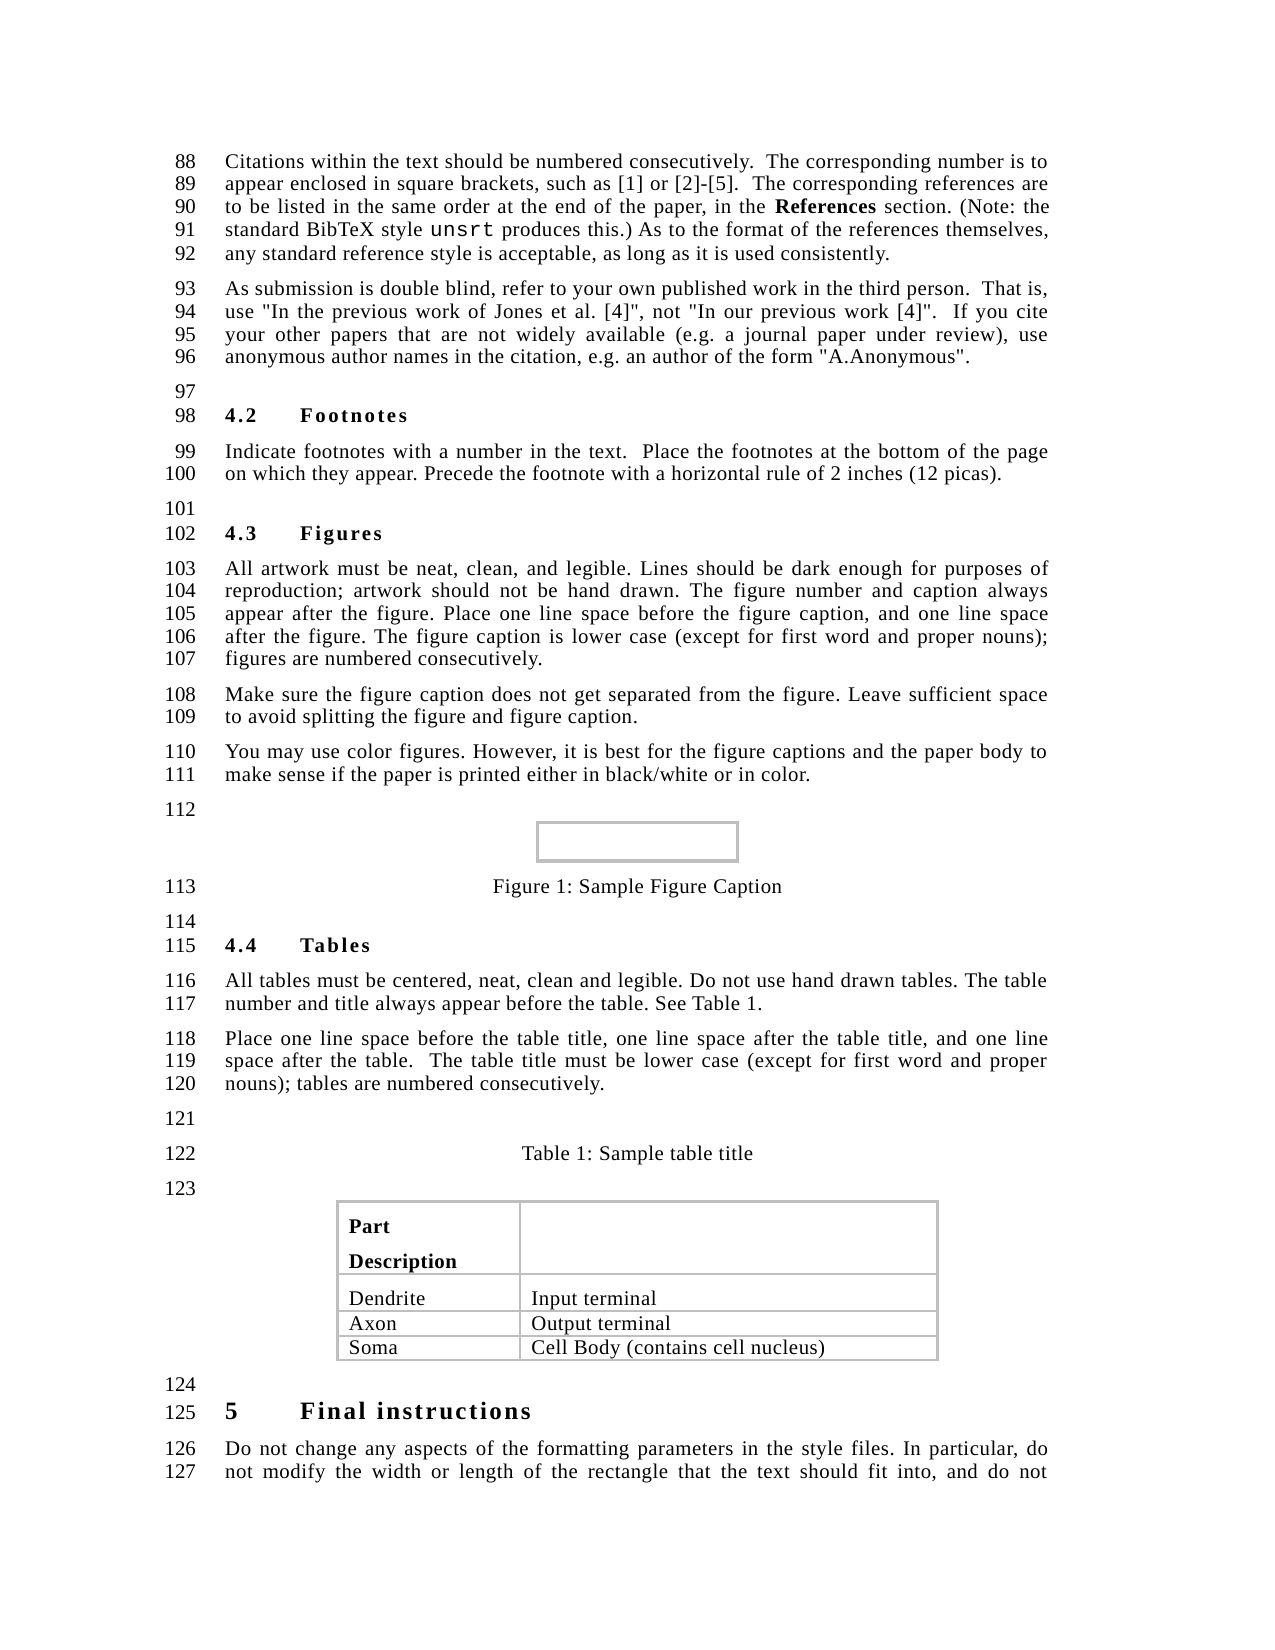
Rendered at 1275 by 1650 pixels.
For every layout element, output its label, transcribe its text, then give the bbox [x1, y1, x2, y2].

text 4.4 Tables [225, 933, 1050, 957]
text You may use color figures. However, it is best for the figure captions and the paper body to make sense if the paper is printed either in black/white or in color. [225, 741, 1050, 786]
text Indicate footnotes with a number in the text. Place the footnotes at the bottom of the page on which they appear. Precede the footnote with a horizontal rule of 2 inches (12 picas). [225, 440, 1050, 485]
table_cell Cell Body (contains cell nucleus) [521, 1337, 936, 1359]
table_cell Input terminal [521, 1275, 936, 1310]
table_cell Axon [339, 1312, 519, 1334]
text 4.2 Footnotes [225, 403, 1050, 427]
table_cell Soma [339, 1337, 519, 1359]
table_header Part Description [339, 1203, 519, 1273]
text All tables must be centered, neat, clean and legible. Do not use hand drawn tables. The table number and title always appear before the table. See Table 1. [225, 969, 1050, 1014]
text Place one line space before the table title, one line space after the table title, and one line space after the table. The table title must be lower case (except for first word and proper nouns); tables are numbered consecutively. [225, 1027, 1050, 1095]
text Table 1: Sample table title [225, 1143, 1050, 1165]
text All artwork must be neat, clean, and legible. Lines should be dark enough for purposes of reproduction; artwork should not be hand drawn. The figure number and caption always appear after the figure. Place one line space before the figure caption, and one line space after the figure. The figure caption is lower case (except for first word and proper nouns); figures are numbered consecutively. [225, 557, 1050, 670]
table_cell Output terminal [521, 1312, 936, 1334]
text 4.3 Figures [225, 520, 1050, 544]
table_header [539, 824, 736, 859]
text As submission is double blind, refer to your own published work in the third person. That is, use "In the previous work of Jones et al. [4]", not "In our previous work [4]". If you cite your other papers that are not widely available (e.g. a journal paper under review), use anonymous author names in the citation, e.g. an author of the form "A.Anonymous". [225, 278, 1050, 368]
table_cell Dendrite [339, 1275, 519, 1310]
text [225, 1438, 1050, 1483]
text Make sure the figure caption does not get separated from the figure. Leave sufficient space to avoid splitting the figure and figure caption. [225, 683, 1050, 728]
text Citations within the text should be numbered consecutively. The corresponding number is to appear enclosed in square brackets, such as [1] or [2]-[5]. The corresponding references are to be listed in the same order at the end of the paper, in the References section. (Note: the standard BibTeX style unsrt produces this.) As to the format of the references themselves, any standard reference style is acceptable, as long as it is used consistently. [225, 150, 1050, 265]
text 5 Final instructions [225, 1396, 1050, 1425]
text Figure 1: Sample Figure Caption [225, 875, 1050, 898]
table_header [521, 1203, 936, 1273]
